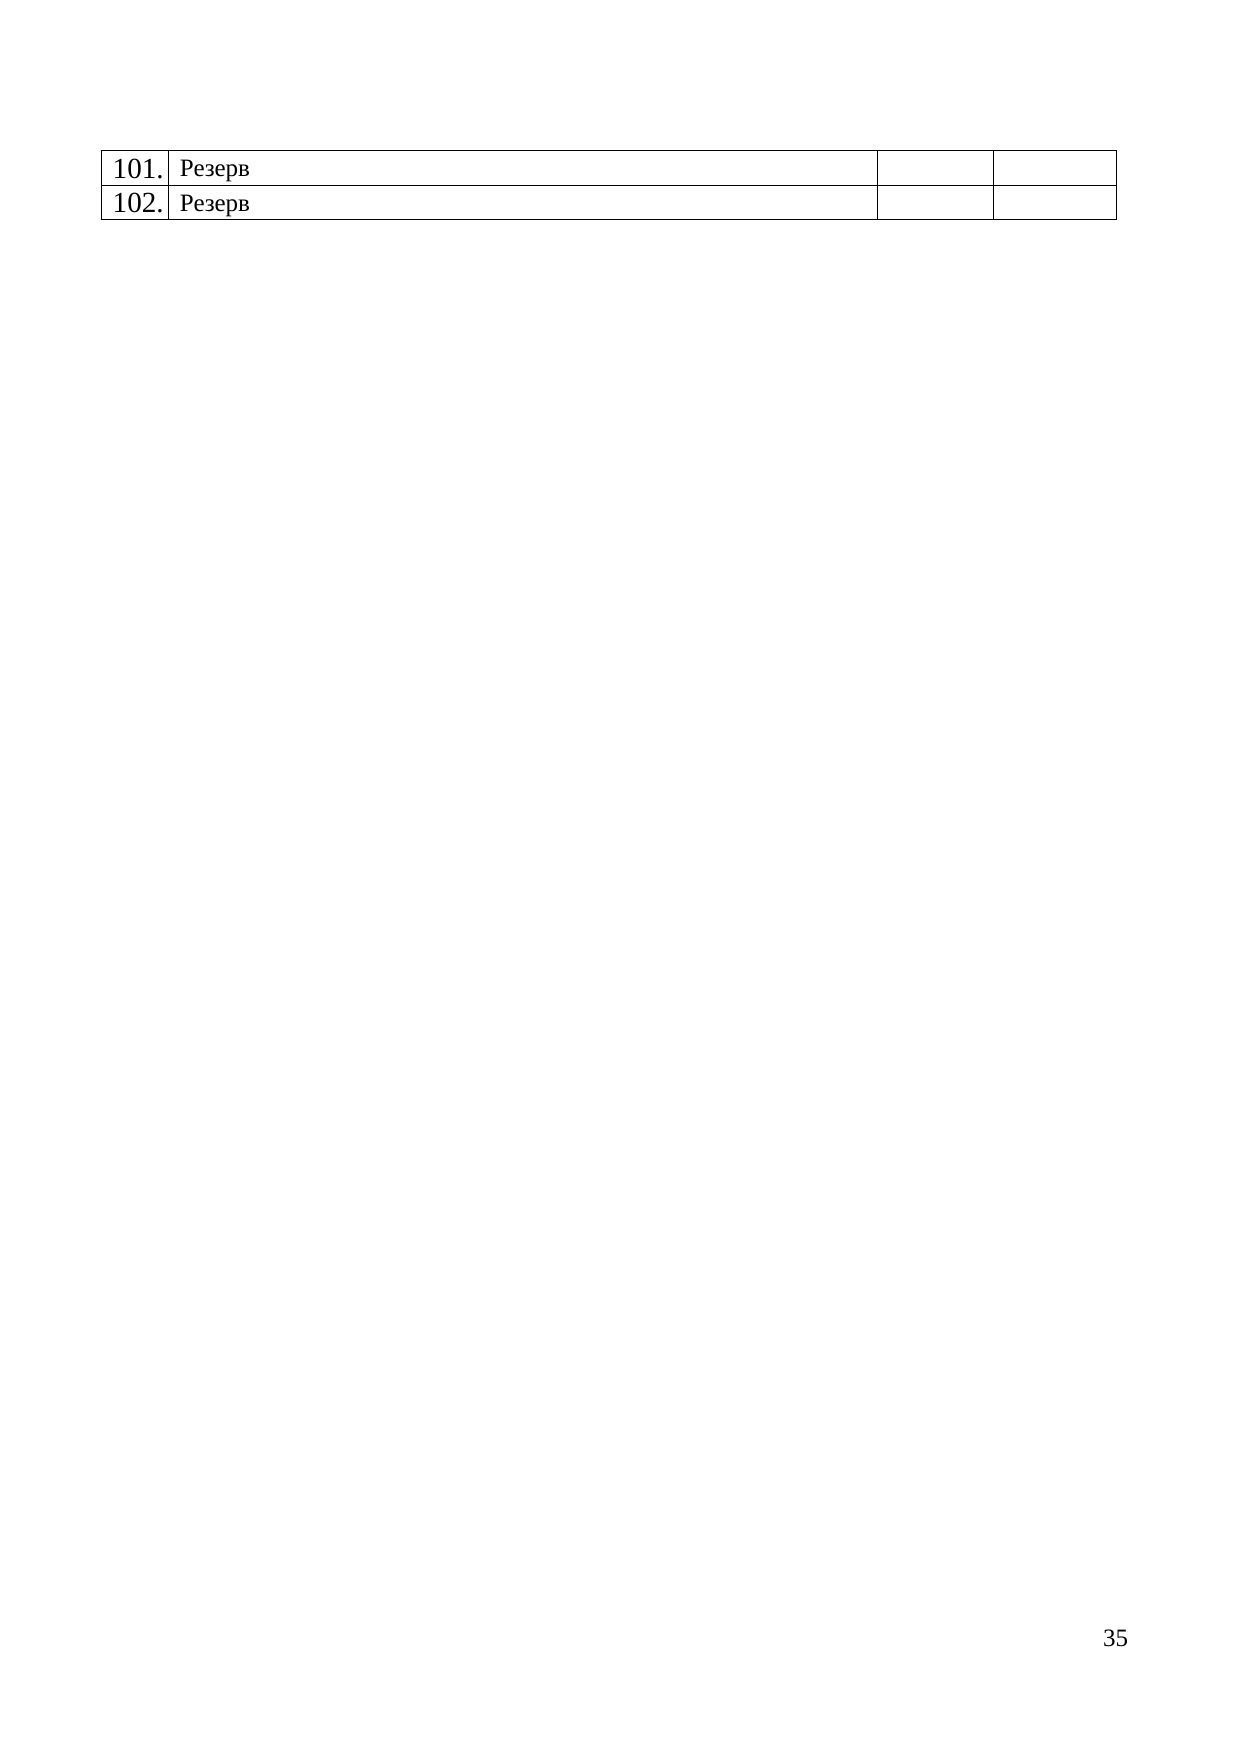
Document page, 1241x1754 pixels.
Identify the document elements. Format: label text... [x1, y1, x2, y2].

table_cell [102, 151, 168, 184]
table_cell Резерв [169, 186, 877, 219]
table_cell Резерв [169, 151, 877, 184]
table_cell [994, 186, 1116, 219]
table_cell [878, 151, 993, 184]
table_cell [878, 186, 993, 219]
table_cell [102, 186, 168, 219]
table_cell [994, 151, 1116, 184]
